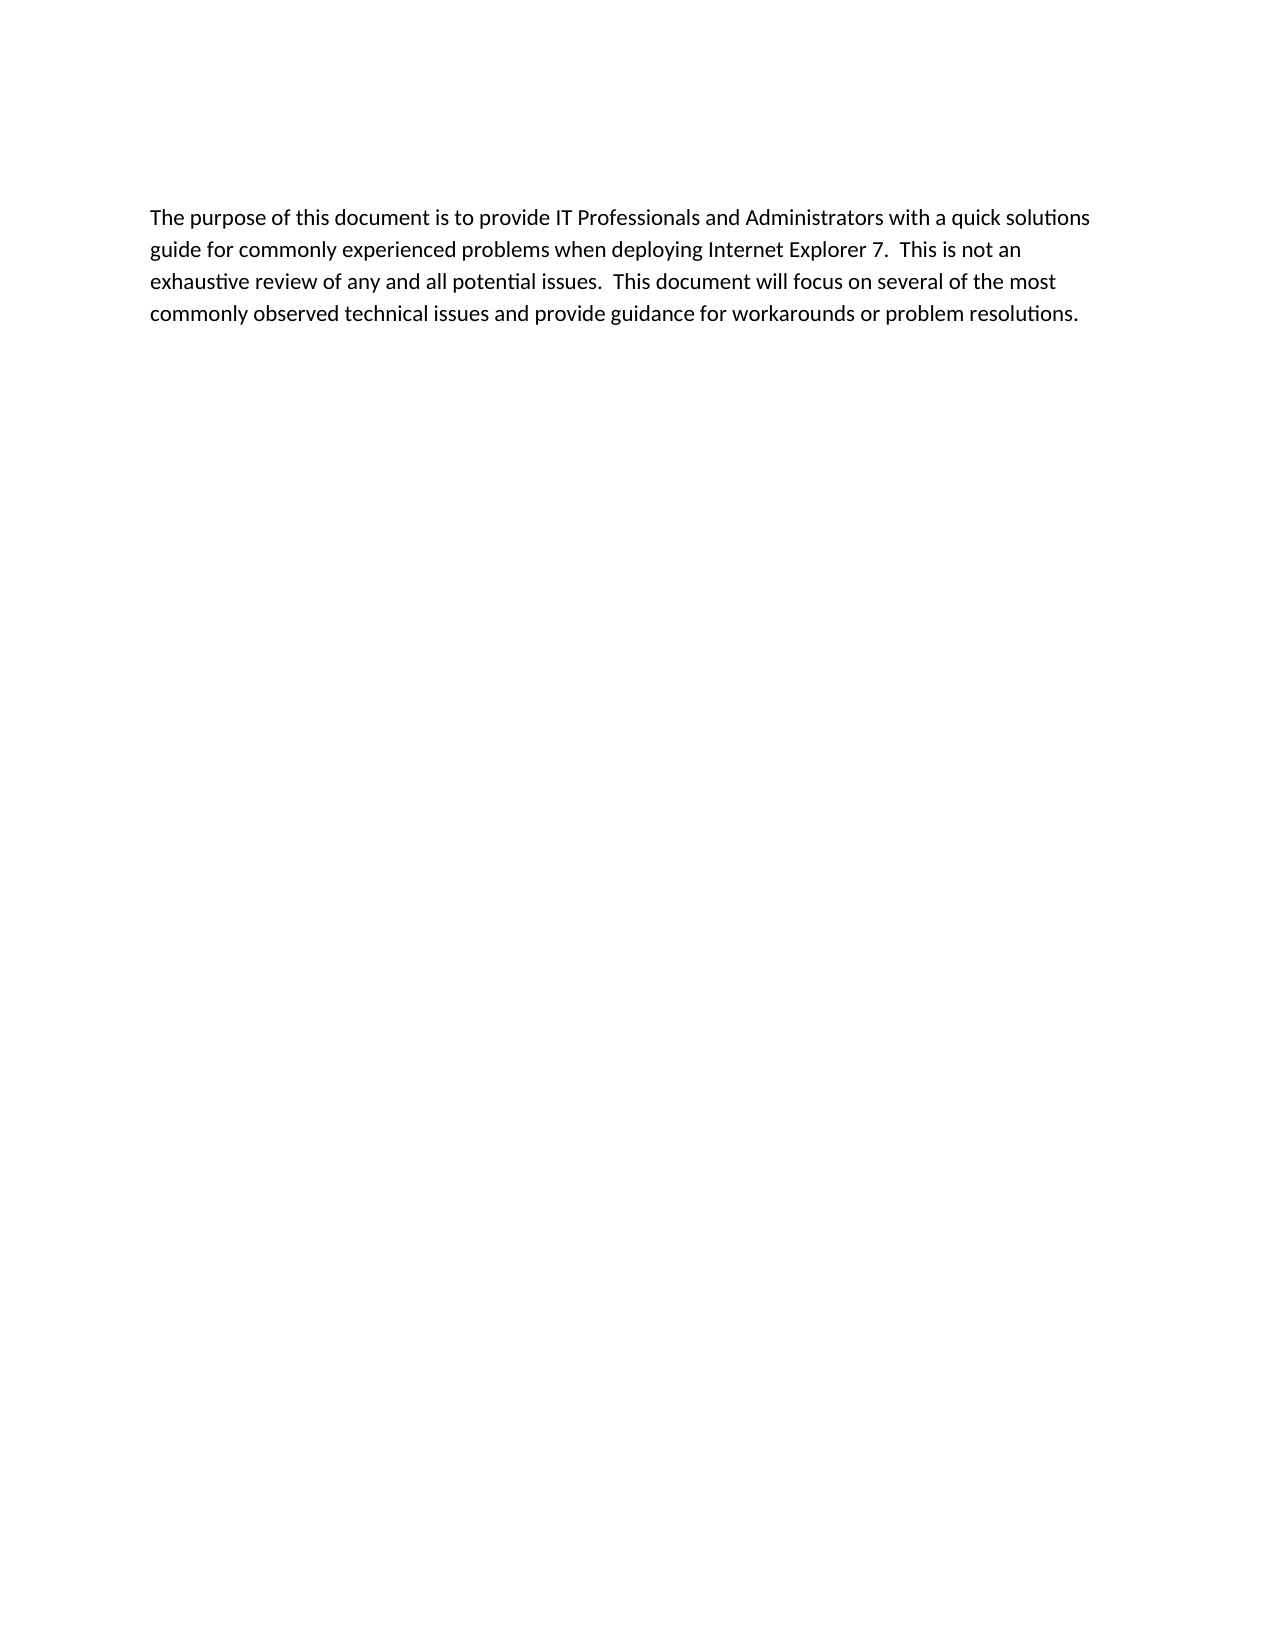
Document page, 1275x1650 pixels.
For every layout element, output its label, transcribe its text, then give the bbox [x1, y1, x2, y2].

text The purpose of this document is to provide IT Professionals and Administrators with a quick solutions guide for commonly experienced problems when deploying Internet Explorer 7. This is not an exhaustive review of any and all potential issues. This document will focus on several of the most commonly observed technical issues and provide guidance for workarounds or problem resolutions. [150, 203, 1125, 328]
